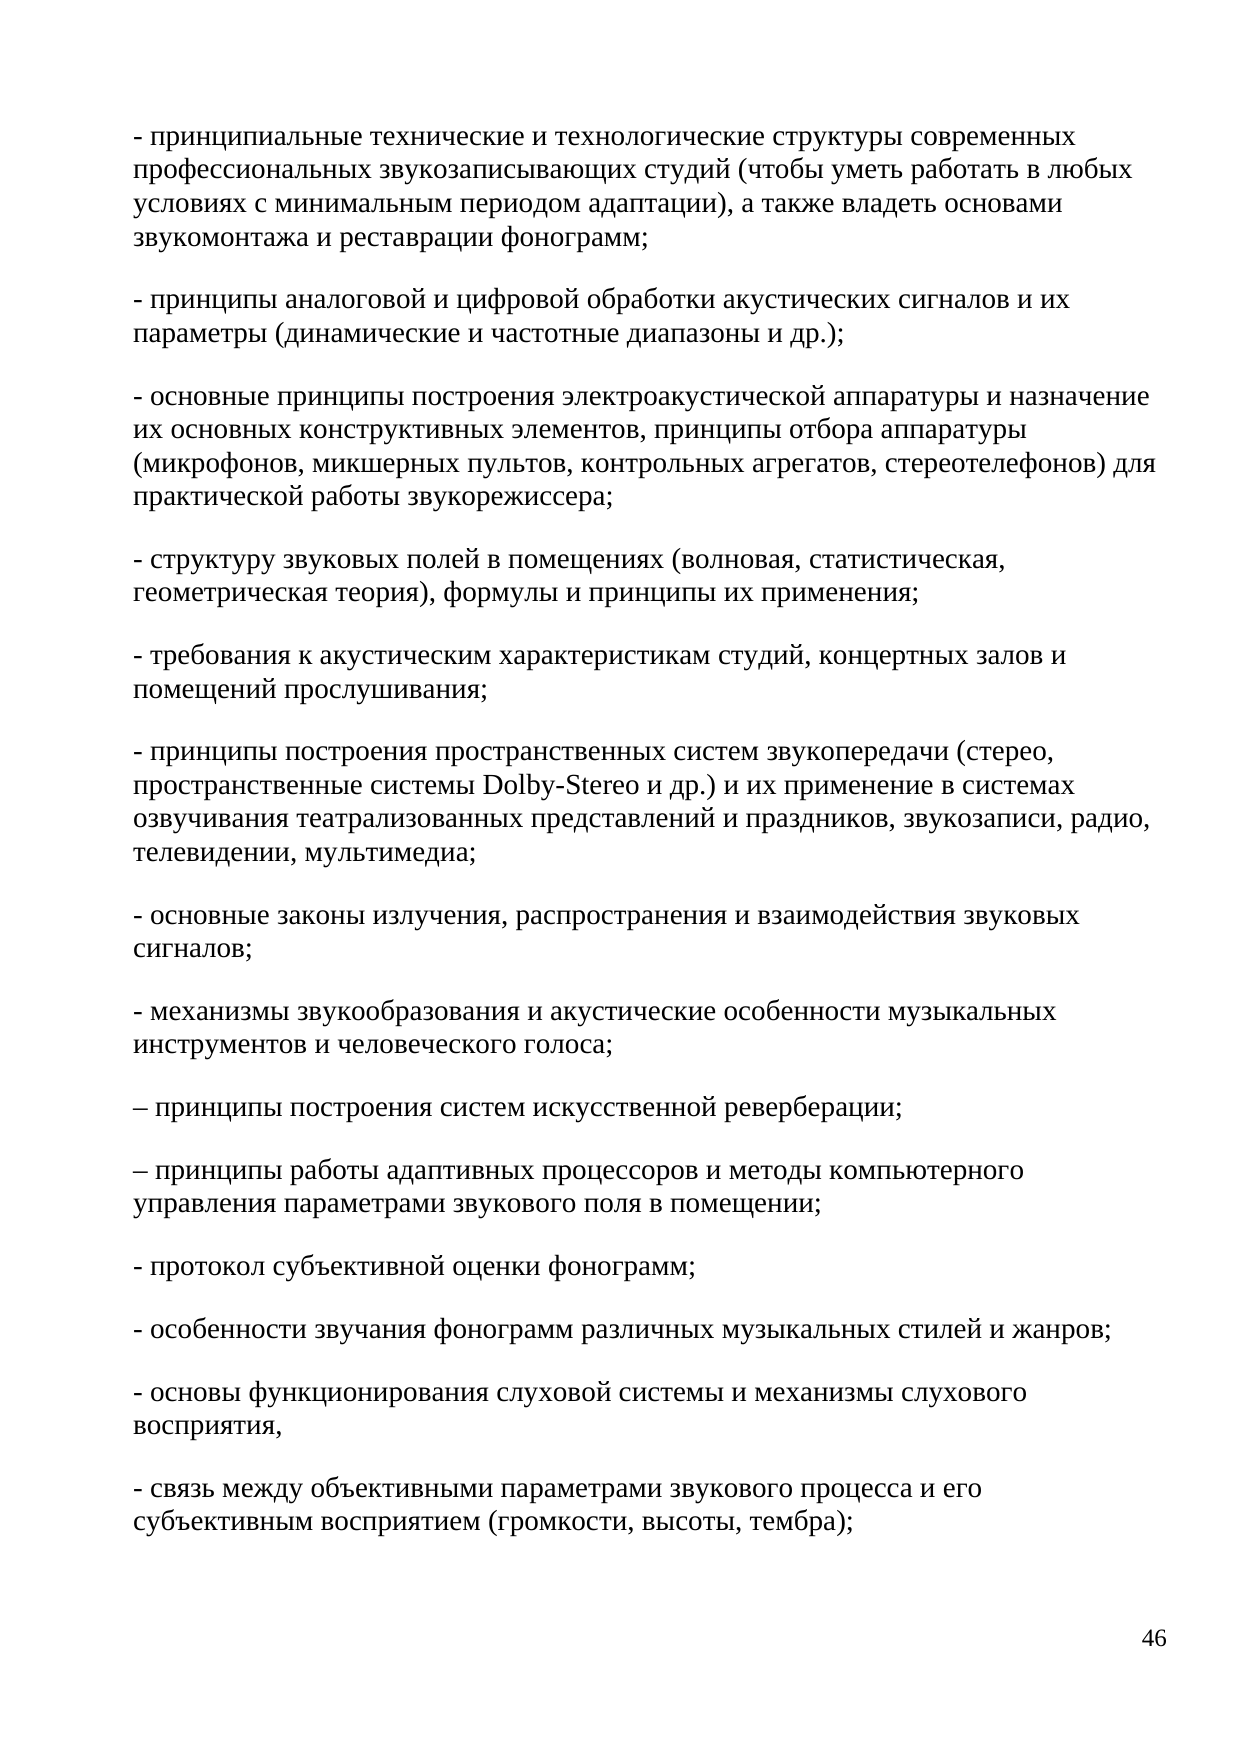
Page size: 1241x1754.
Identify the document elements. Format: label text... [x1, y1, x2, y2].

text - структуру звуковых полей в помещениях (волновая, статистическая, геометрическая теория), формулы и принципы их применения; [133, 541, 1167, 608]
text - требования к акустическим характеристикам студий, концертных залов и помещений прослушивания; [133, 637, 1167, 704]
text - основные законы излучения, распространения и взаимодействия звуковых сигналов; [133, 897, 1167, 964]
text – принципы работы адаптивных процессоров и методы компьютерного управления параметрами звукового поля в помещении; [133, 1152, 1167, 1219]
text - механизмы звукообразования и акустические особенности музыкальных инструментов и человеческого голоса; [133, 993, 1167, 1060]
text – принципы построения систем искусственной реверберации; [133, 1089, 1167, 1123]
text - основные принципы построения электроакустической аппаратуры и назначение их основных конструктивных элементов, принципы отбора аппаратуры (микрофонов, микшерных пультов, контрольных агрегатов, стереотелефонов) для практической работы звукорежиссера; [133, 378, 1167, 512]
text - принципиальные технические и технологические структуры современных профессиональных звукозаписывающих студий (чтобы уметь работать в любых условиях с минимальным периодом адаптации), а также владеть основами звукомонтажа и реставрации фонограмм; [133, 118, 1167, 252]
text - принципы аналоговой и цифровой обработки акустических сигналов и их параметры (динамические и частотные диапазоны и др.); [133, 281, 1167, 348]
text - основы функционирования слуховой системы и механизмы слухового восприятия, [133, 1374, 1167, 1441]
text - протокол субъективной оценки фонограмм; [133, 1248, 1167, 1282]
text - связь между объективными параметрами звукового процесса и его субъективным восприятием (громкости, высоты, тембра); [133, 1470, 1167, 1537]
text - особенности звучания фонограмм различных музыкальных стилей и жанров; [133, 1311, 1167, 1344]
text - принципы построения пространственных систем звукопередачи (стерео, пространственные системы Dolby-Stereo и др.) и их применение в системах озвучивания театрализованных представлений и праздников, звукозаписи, радио, телевидении, мультимедиа; [133, 733, 1167, 868]
